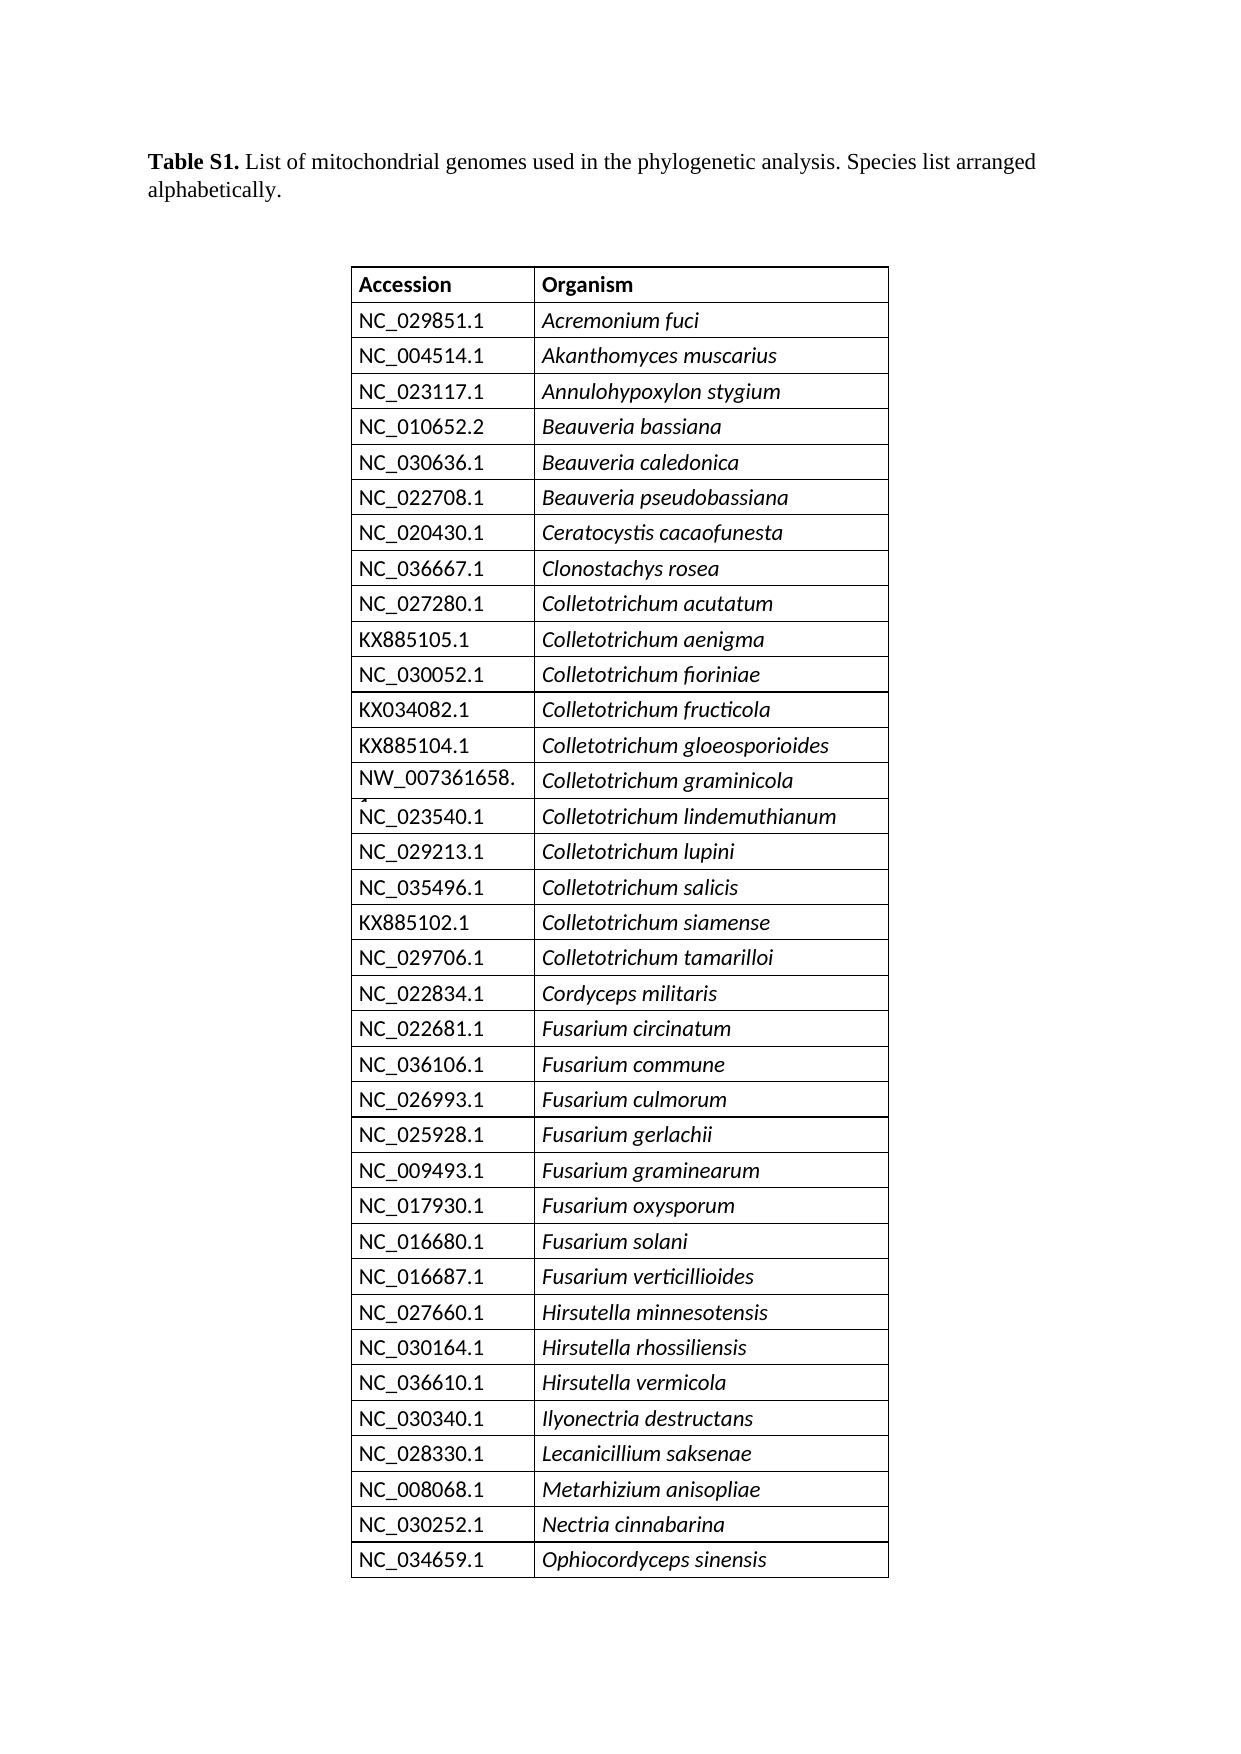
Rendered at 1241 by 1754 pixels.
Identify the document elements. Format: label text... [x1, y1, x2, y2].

table_cell Annulohypoxylon stygium [535, 374, 888, 408]
table_cell Colletotrichum fructicola [535, 693, 888, 727]
table_cell NC_022708.1 [352, 480, 534, 514]
table_cell NC_030252.1 [352, 1507, 534, 1541]
table_cell Colletotrichum lindemuthianum [535, 799, 888, 833]
table_cell KX034082.1 [352, 693, 534, 727]
text Table S1. List of mitochondrial genomes used in the phylogenetic analysis. Species list arranged alphabetically. [148, 148, 1092, 202]
table_cell Hirsutella minnesotensis [535, 1295, 888, 1329]
table_cell Colletotrichum acutatum [535, 586, 888, 621]
table_cell Colletotrichum aenigma [535, 622, 888, 656]
table_cell NC_023540.1 [352, 799, 534, 833]
table_cell NC_036106.1 [352, 1047, 534, 1081]
table_header Organism [535, 268, 888, 302]
table_cell Nectria cinnabarina [535, 1507, 888, 1541]
table_cell NC_017930.1 [352, 1188, 534, 1223]
table_cell NC_027660.1 [352, 1295, 534, 1329]
table_cell Beauveria bassiana [535, 409, 888, 443]
table_cell KX885102.1 [352, 905, 534, 939]
table_cell NC_026993.1 [352, 1082, 534, 1116]
table_cell KX885105.1 [352, 622, 534, 656]
table_cell NC_004514.1 [352, 338, 534, 373]
table_cell Ilyonectria destructans [535, 1401, 888, 1435]
table_cell NC_022681.1 [352, 1011, 534, 1046]
table_cell NC_035496.1 [352, 870, 534, 904]
table_cell Fusarium culmorum [535, 1082, 888, 1116]
table_cell NC_029213.1 [352, 834, 534, 868]
table_cell Colletotrichum gloeosporioides [535, 728, 888, 762]
table_cell NC_016680.1 [352, 1224, 534, 1258]
table_cell Lecanicillium saksenae [535, 1436, 888, 1471]
table_cell NC_023117.1 [352, 374, 534, 408]
table_cell Fusarium circinatum [535, 1011, 888, 1046]
table_cell Acremonium fuci [535, 303, 888, 337]
table_cell Colletotrichum salicis [535, 870, 888, 904]
table_cell NC_028330.1 [352, 1436, 534, 1471]
table_cell NC_029706.1 [352, 940, 534, 975]
table_cell NC_027280.1 [352, 586, 534, 621]
table_cell Hirsutella vermicola [535, 1365, 888, 1400]
table_cell NC_022834.1 [352, 976, 534, 1010]
table_cell NC_030052.1 [352, 657, 534, 691]
table_cell Colletotrichum siamense [535, 905, 888, 939]
table_cell Fusarium solani [535, 1224, 888, 1258]
table_cell Beauveria caledonica [535, 445, 888, 479]
table_cell Colletotrichum lupini [535, 834, 888, 868]
table_cell Fusarium verticillioides [535, 1259, 888, 1293]
table_cell NW_007361658.1 [352, 763, 534, 798]
table_header Accession [352, 268, 534, 302]
table_cell Fusarium oxysporum [535, 1188, 888, 1223]
table_cell Akanthomyces muscarius [535, 338, 888, 373]
table_cell NC_029851.1 [352, 303, 534, 337]
table_cell Metarhizium anisopliae [535, 1472, 888, 1506]
table_cell Fusarium commune [535, 1047, 888, 1081]
table_cell NC_016687.1 [352, 1259, 534, 1293]
table_cell Clonostachys rosea [535, 551, 888, 585]
table_cell Colletotrichum tamarilloi [535, 940, 888, 975]
table_cell NC_030164.1 [352, 1330, 534, 1364]
table_cell NC_034659.1 [352, 1543, 534, 1577]
table_cell KX885104.1 [352, 728, 534, 762]
table_cell Cordyceps militaris [535, 976, 888, 1010]
table_cell NC_009493.1 [352, 1153, 534, 1187]
table_cell Ophiocordyceps sinensis [535, 1543, 888, 1577]
table_cell NC_025928.1 [352, 1118, 534, 1152]
table_cell NC_010652.2 [352, 409, 534, 443]
table_cell NC_020430.1 [352, 515, 534, 550]
table_cell NC_008068.1 [352, 1472, 534, 1506]
table_cell Ceratocystis cacaofunesta [535, 515, 888, 550]
table_cell Colletotrichum graminicola [535, 763, 888, 798]
table_cell NC_030636.1 [352, 445, 534, 479]
table_cell Beauveria pseudobassiana [535, 480, 888, 514]
table_cell Colletotrichum fioriniae [535, 657, 888, 691]
table_cell Hirsutella rhossiliensis [535, 1330, 888, 1364]
table_cell Fusarium graminearum [535, 1153, 888, 1187]
table_cell NC_036610.1 [352, 1365, 534, 1400]
table_cell NC_030340.1 [352, 1401, 534, 1435]
table_cell NC_036667.1 [352, 551, 534, 585]
table_cell Fusarium gerlachii [535, 1118, 888, 1152]
